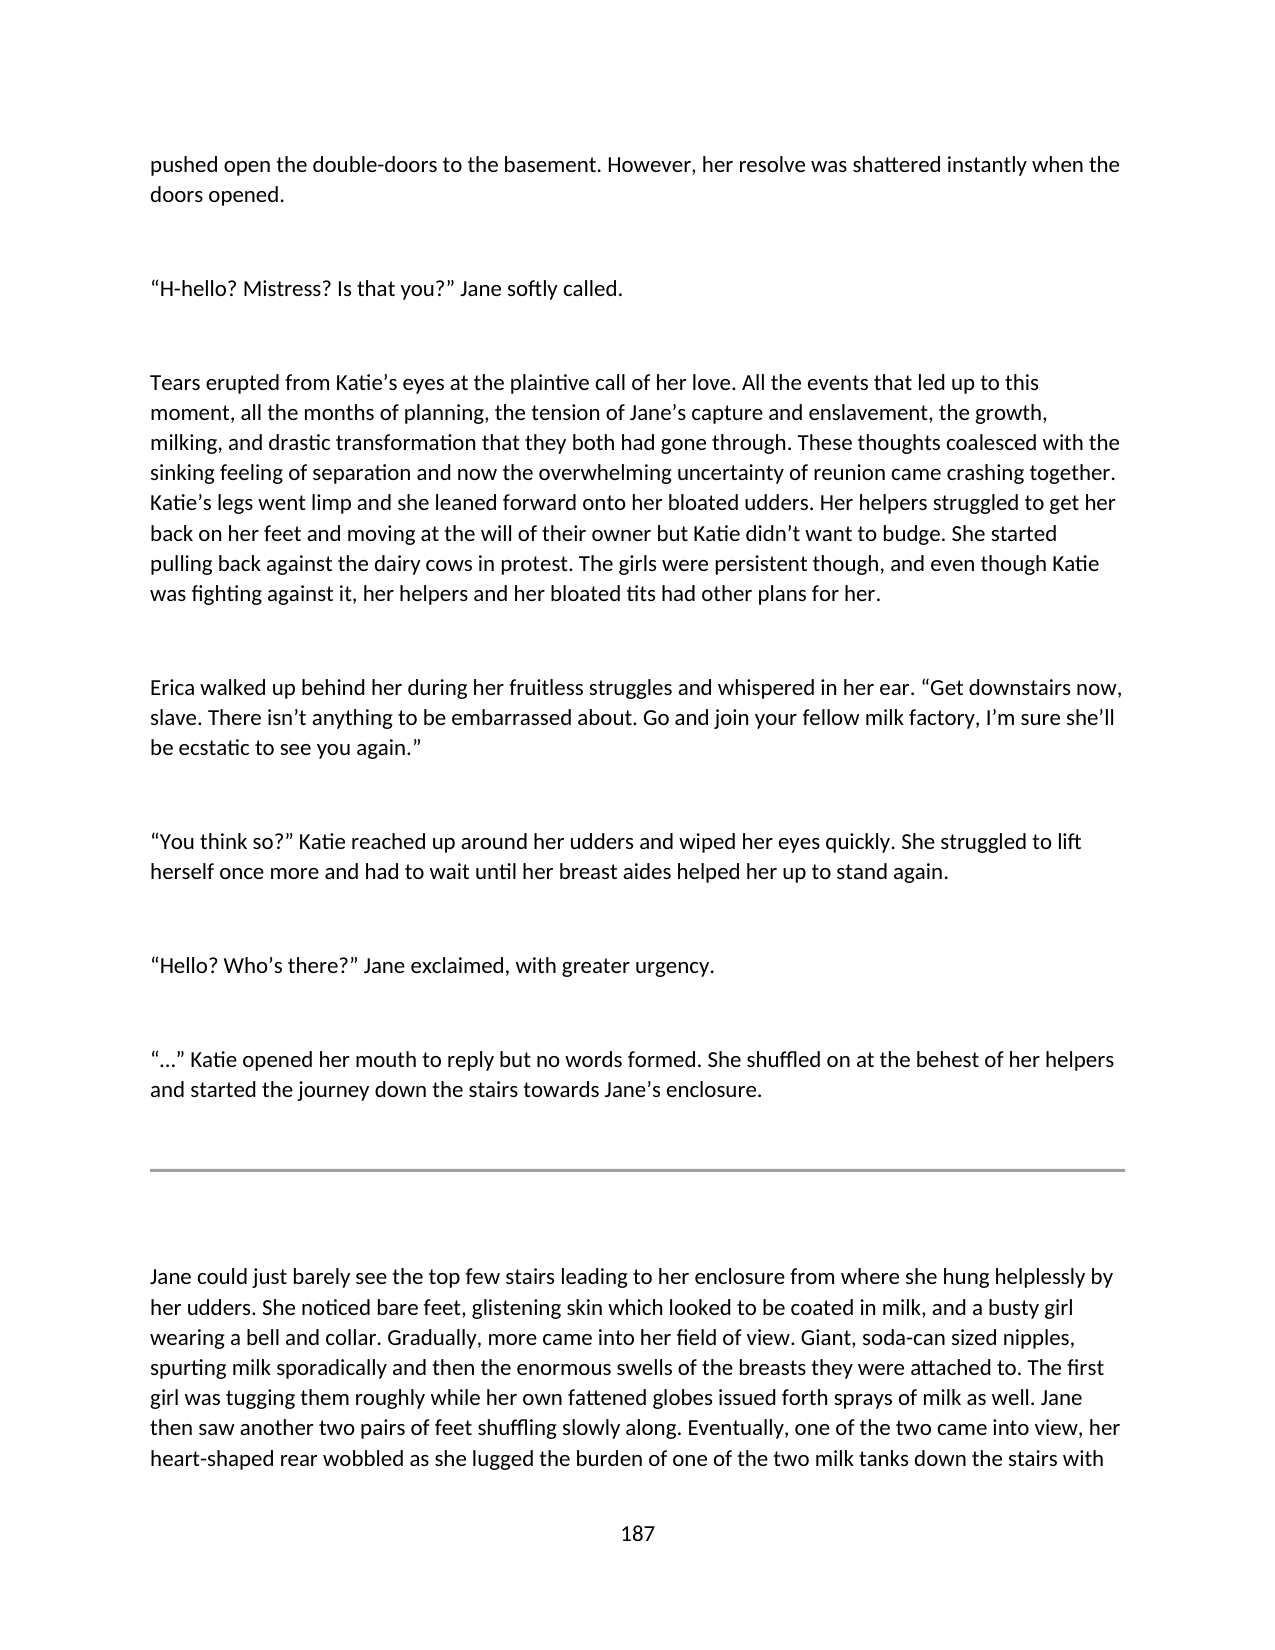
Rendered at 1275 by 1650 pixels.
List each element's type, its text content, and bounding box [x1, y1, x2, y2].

text “Hello? Who’s there?” Jane exclaimed, with greater urgency. [150, 951, 1125, 979]
text “H-hello? Mistress? Is that you?” Jane softly called. [150, 274, 1125, 302]
text Tears erupted from Katie’s eyes at the plaintive call of her love. All the events that led up to this moment, all the months of planning, the tension of Jane’s capture and enslavement, the growth, milking, and drastic transformation that they both had gone through. These thoughts coalesced with the sinking feeling of separation and now the overwhelming uncertainty of reunion came crashing together. Katie’s legs went limp and she leaned forward onto her bloated udders. Her helpers struggled to get her back on her feet and moving at the will of their owner but Katie didn’t want to budge. She started pulling back against the dairy cows in protest. The girls were persistent though, and even though Katie was fighting against it, her helpers and her bloated tits had other plans for her. [150, 368, 1125, 607]
text “You think so?” Katie reached up around her udders and wiped her eyes quickly. She struggled to lift herself once more and had to wait until her breast aides helped her up to stand again. [150, 827, 1125, 885]
text “…” Katie opened her mouth to reply but no words formed. She shuffled on at the behest of her helpers and started the journey down the stairs towards Jane’s enclosure. [150, 1045, 1125, 1103]
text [150, 150, 1125, 208]
text Erica walked up behind her during her fruitless struggles and whispered in her ear. “Get downstairs now, slave. There isn’t anything to be embarrassed about. Go and join your fellow milk factory, I’m sure she’ll be ecstatic to see you again.” [150, 673, 1125, 761]
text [150, 1262, 1125, 1472]
